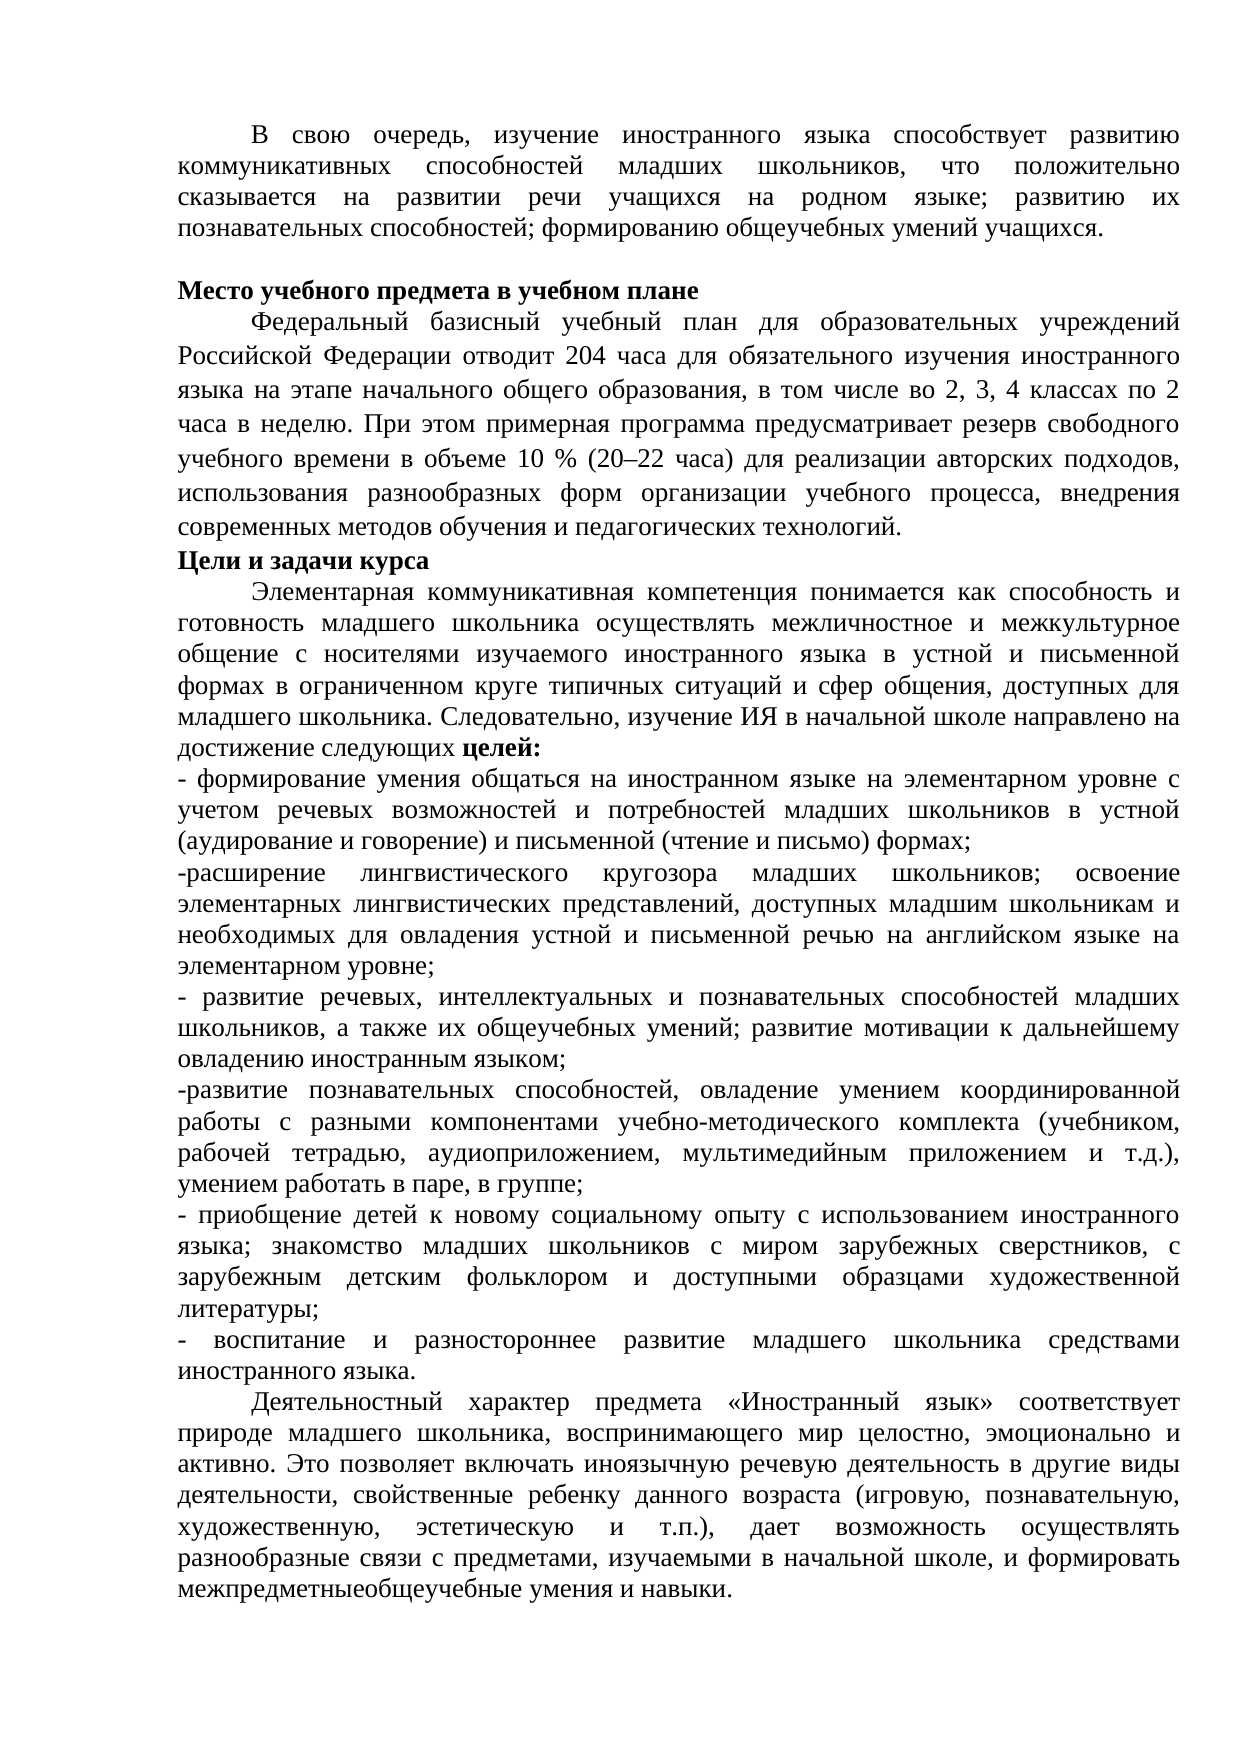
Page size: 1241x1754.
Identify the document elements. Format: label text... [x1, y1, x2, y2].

text - приобщение детей к новому социальному опыту с использованием иностранного языка; знакомство младших школьников с миром зарубежных сверстников, с зарубежным детским фольклором и доступными образцами художественной литературы; [177, 1198, 1181, 1323]
text Место учебного предмета в учебном плане [177, 274, 1181, 305]
text Деятельностный характер предмета «Иностранный язык» соответствует природе младшего школьника, воспринимающего мир целостно, эмоционально и активно. Это позволяет включать иноязычную речевую деятельность в другие виды деятельности, свойственные ребенку данного возраста (игровую, познавательную, художественную, эстетическую и т.п.), дает возможность осуществлять разнообразные связи с предметами, изучаемыми в начальной школе, и формировать межпредметныеобщеучебные умения и навыки. [177, 1385, 1181, 1603]
text -расширение лингвистического кругозора младших школьников; освоение элементарных лингвистических представлений, доступных младшим школьникам и необходимых для овладения устной и письменной речью на английском языке на элементарном уровне; [177, 856, 1181, 980]
text - развитие речевых, интеллектуальных и познавательных способностей младших школьников, а также их общеучебных умений; развитие мотивации к дальнейшему овладению иностранным языком; [177, 980, 1181, 1074]
text - воспитание и разностороннее развитие младшего школьника средствами иностранного языка. [177, 1323, 1181, 1385]
text - формирование умения общаться на иностранном языке на элементарном уровне с учетом речевых возможностей и потребностей младших школьников в устной (аудирование и говорение) и письменной (чтение и письмо) формах; [177, 762, 1181, 856]
text -развитие познавательных способностей, овладение умением координированной работы с разными компонентами учебно-методического комплекта (учебником, рабочей тетрадью, аудиоприложением, мультимедийным приложением и т.д.), умением работать в паре, в группе; [177, 1074, 1181, 1198]
text В свою очередь, изучение иностранного языка способствует развитию коммуникативных способностей младших школьников, что положительно сказывается на развитии речи учащихся на родном языке; развитию их познавательных способностей; формированию общеучебных умений учащихся. [177, 118, 1181, 243]
text Элементарная коммуникативная компетенция понимается как способность и готовность младшего школьника осуществлять межличностное и межкультурное общение с носителями изучаемого иностранного языка в устной и письменной формах в ограниченном круге типичных ситуаций и сфер общения, доступных для младшего школьника. Следовательно, изучение ИЯ в начальной школе направлено на достижение следующих целей: [177, 575, 1181, 762]
text Федеральный базисный учебный план для образовательных учреждений Российской Федерации отводит 204 часа для обязательного изучения иностранного языка на этапе начального общего образования, в том числе во 2, 3, 4 классах по 2 часа в неделю. При этом примерная программа предусматривает резерв свободного учебного времени в объеме 10 % (20–22 часа) для реализации авторских подходов, использования разнообразных форм организации учебного процесса, внедрения современных методов обучения и педагогических технологий. [177, 305, 1181, 541]
text Цели и задачи курса [177, 544, 1181, 575]
